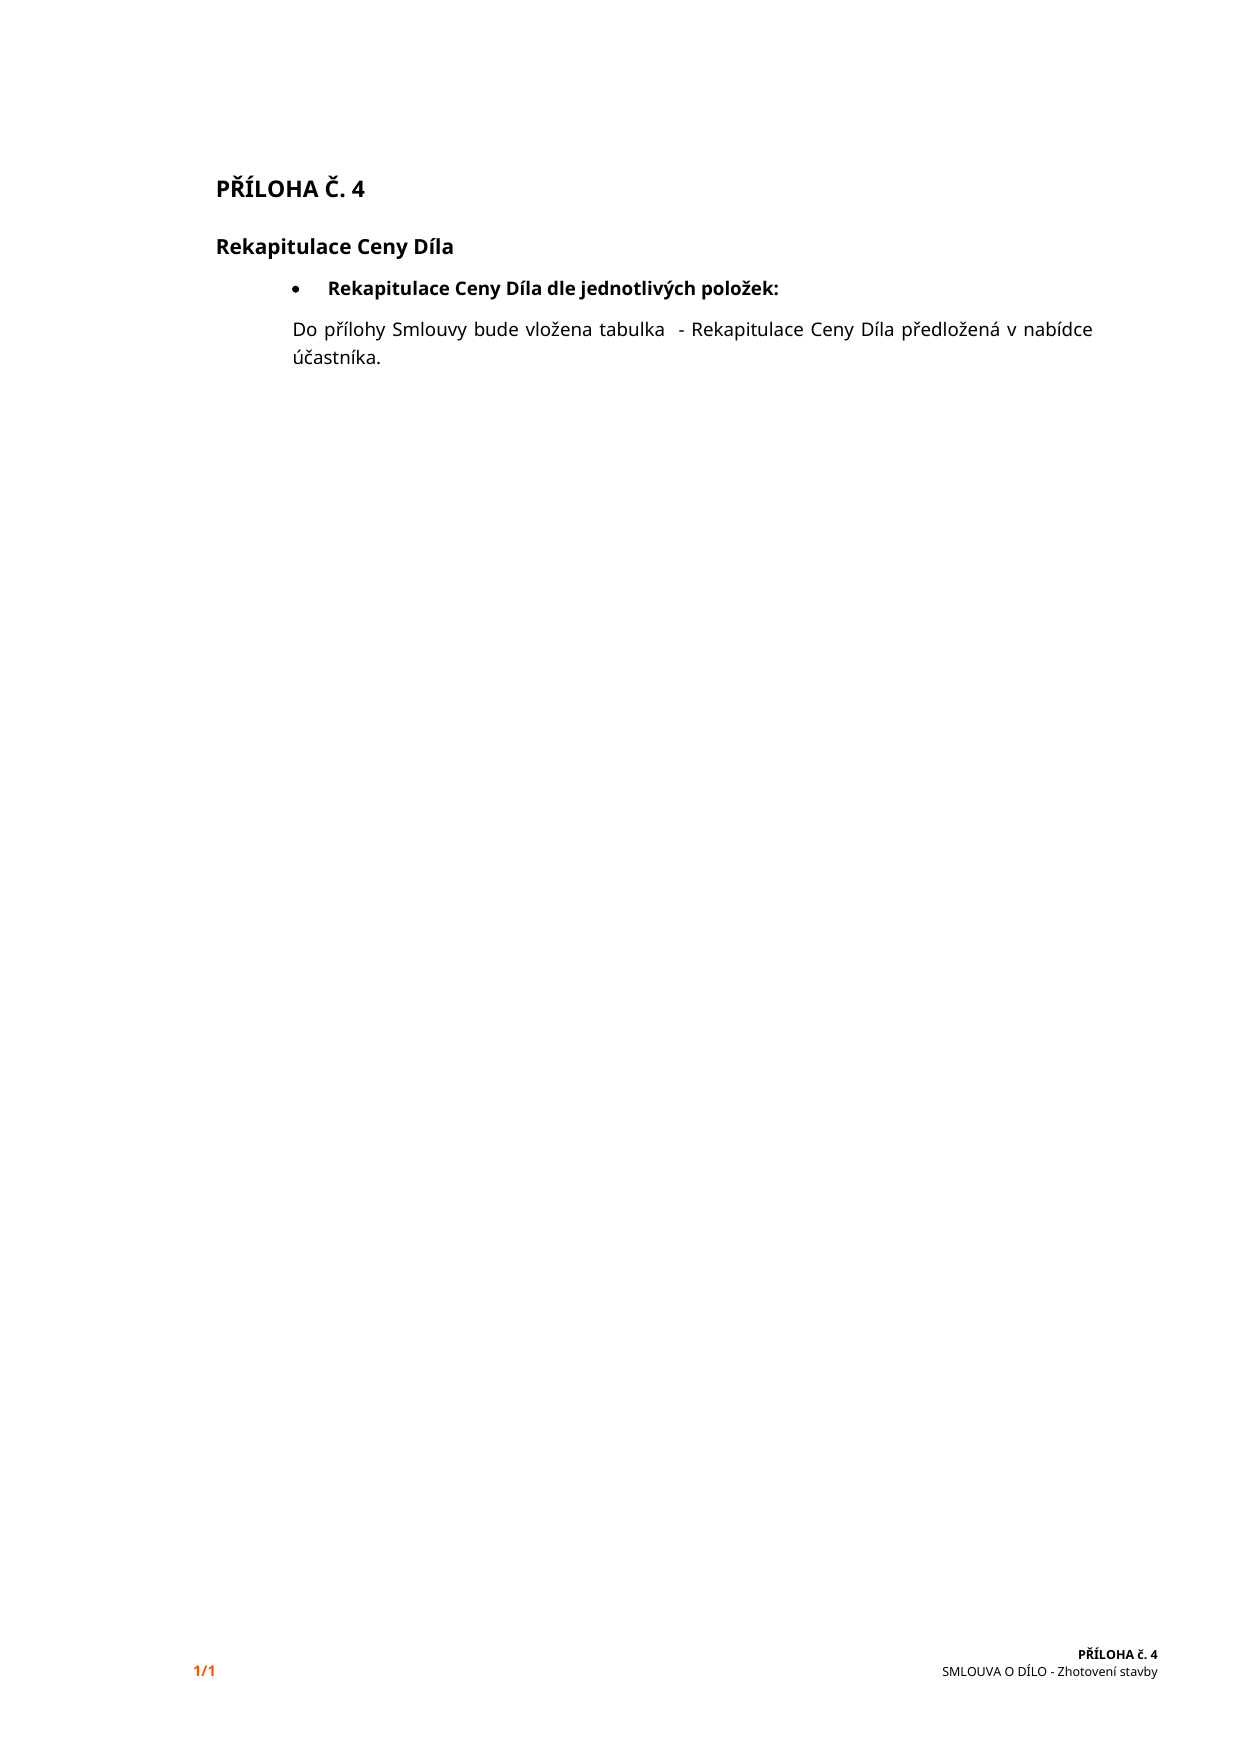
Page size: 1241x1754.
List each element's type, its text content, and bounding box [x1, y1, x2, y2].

text Do přílohy Smlouvy bude vložena tabulka - Rekapitulace Ceny Díla předložená v nabídce účastníka. [292, 316, 1093, 370]
text Příloha č. 4 [216, 172, 1093, 204]
text Rekapitulace Ceny Díla [216, 232, 1093, 260]
text Rekapitulace Ceny Díla dle jednotlivých položek: [292, 276, 1093, 301]
